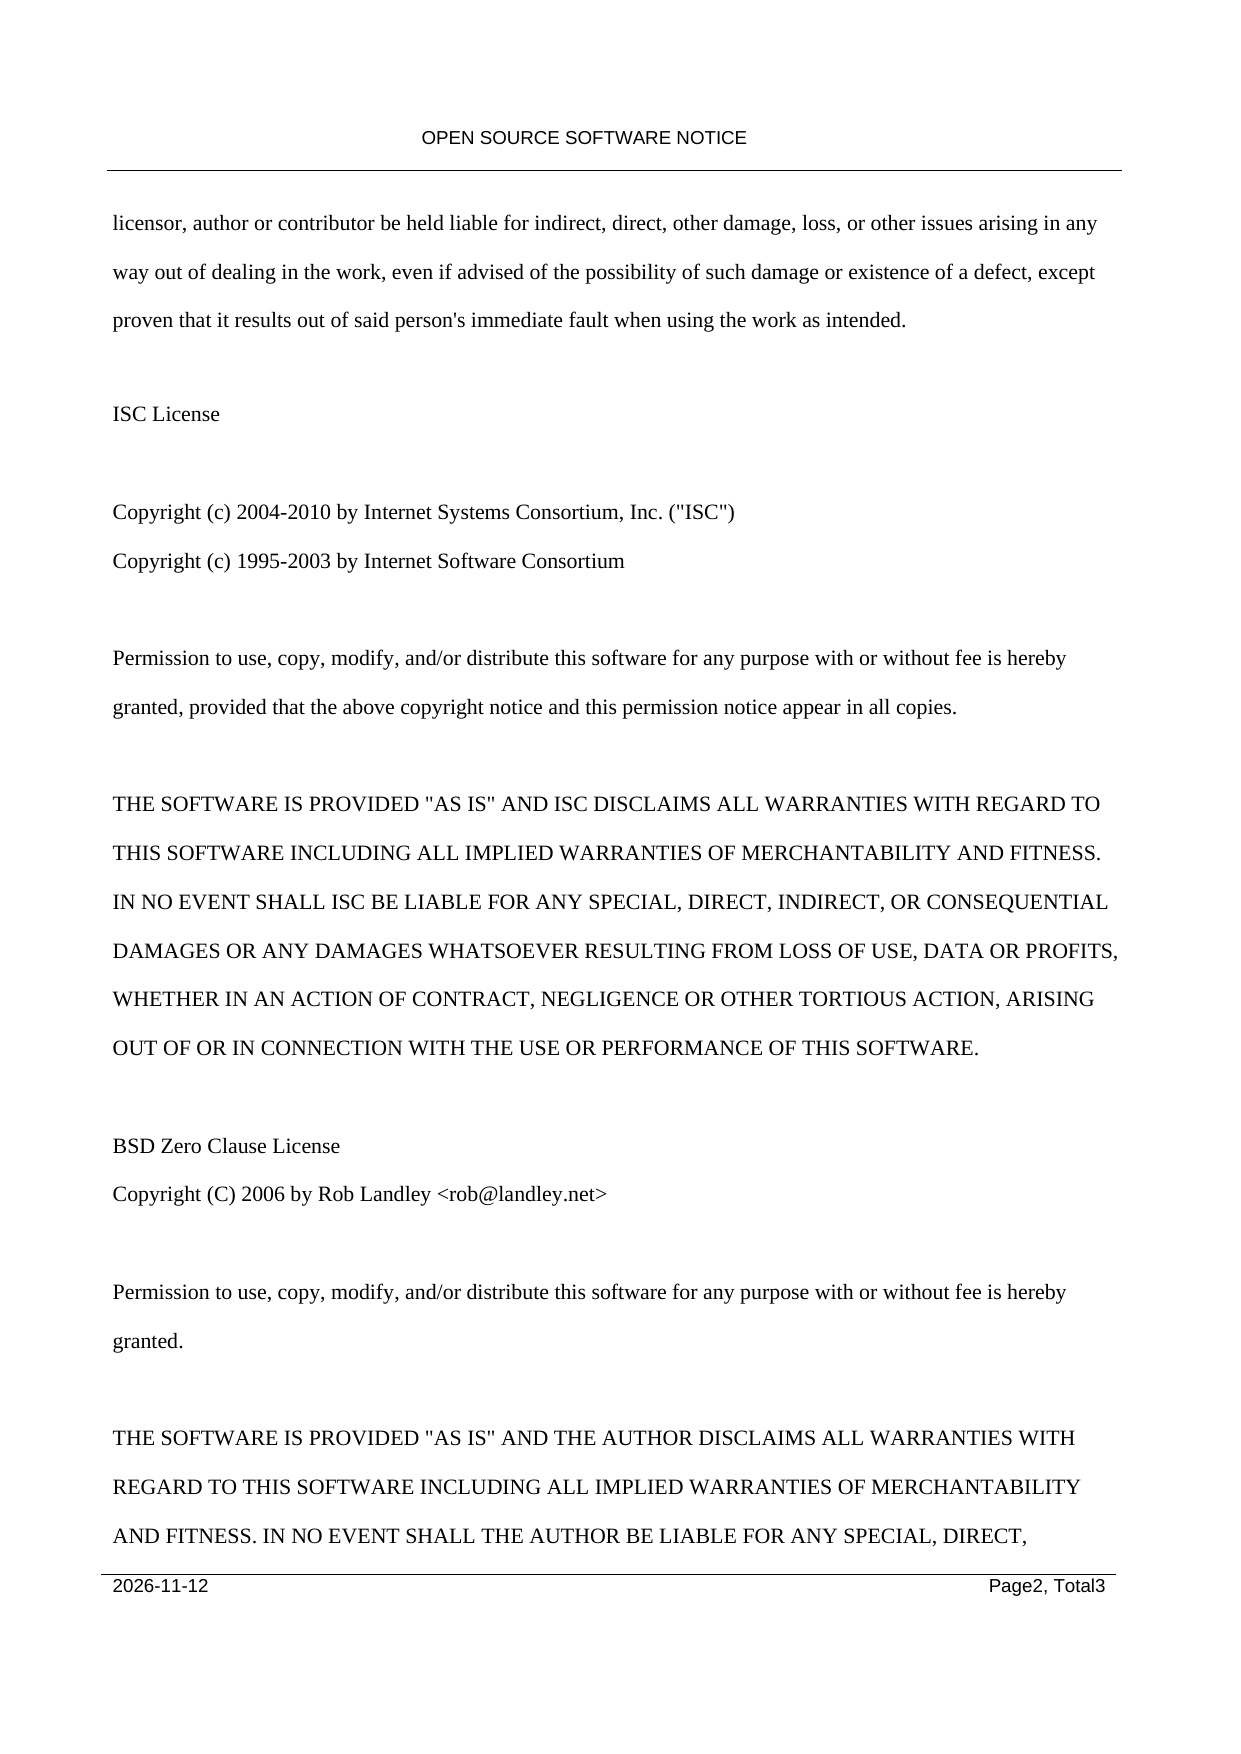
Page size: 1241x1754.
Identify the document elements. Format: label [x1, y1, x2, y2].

text [112, 206, 1128, 336]
text [112, 349, 1128, 1551]
